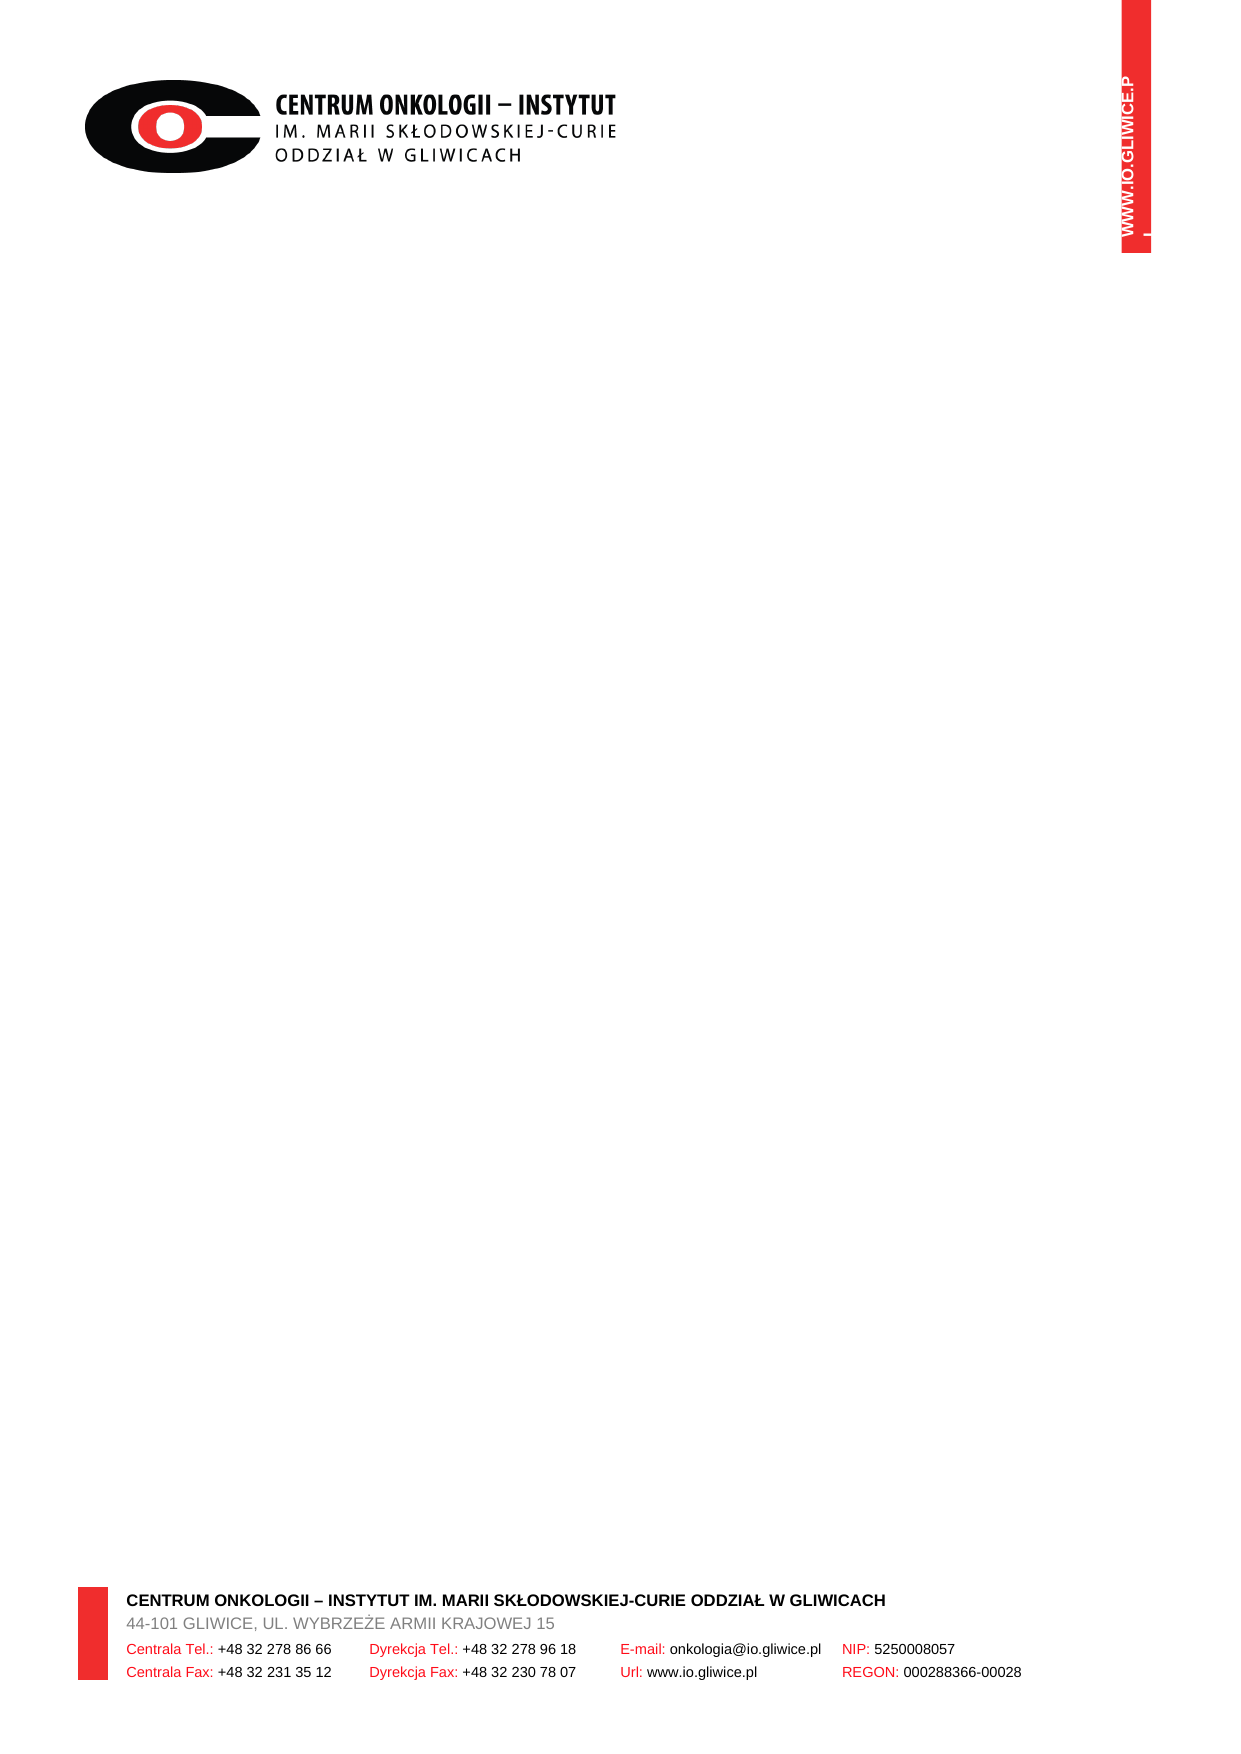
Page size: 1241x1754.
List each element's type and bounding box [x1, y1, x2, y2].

picture [85, 80, 616, 173]
